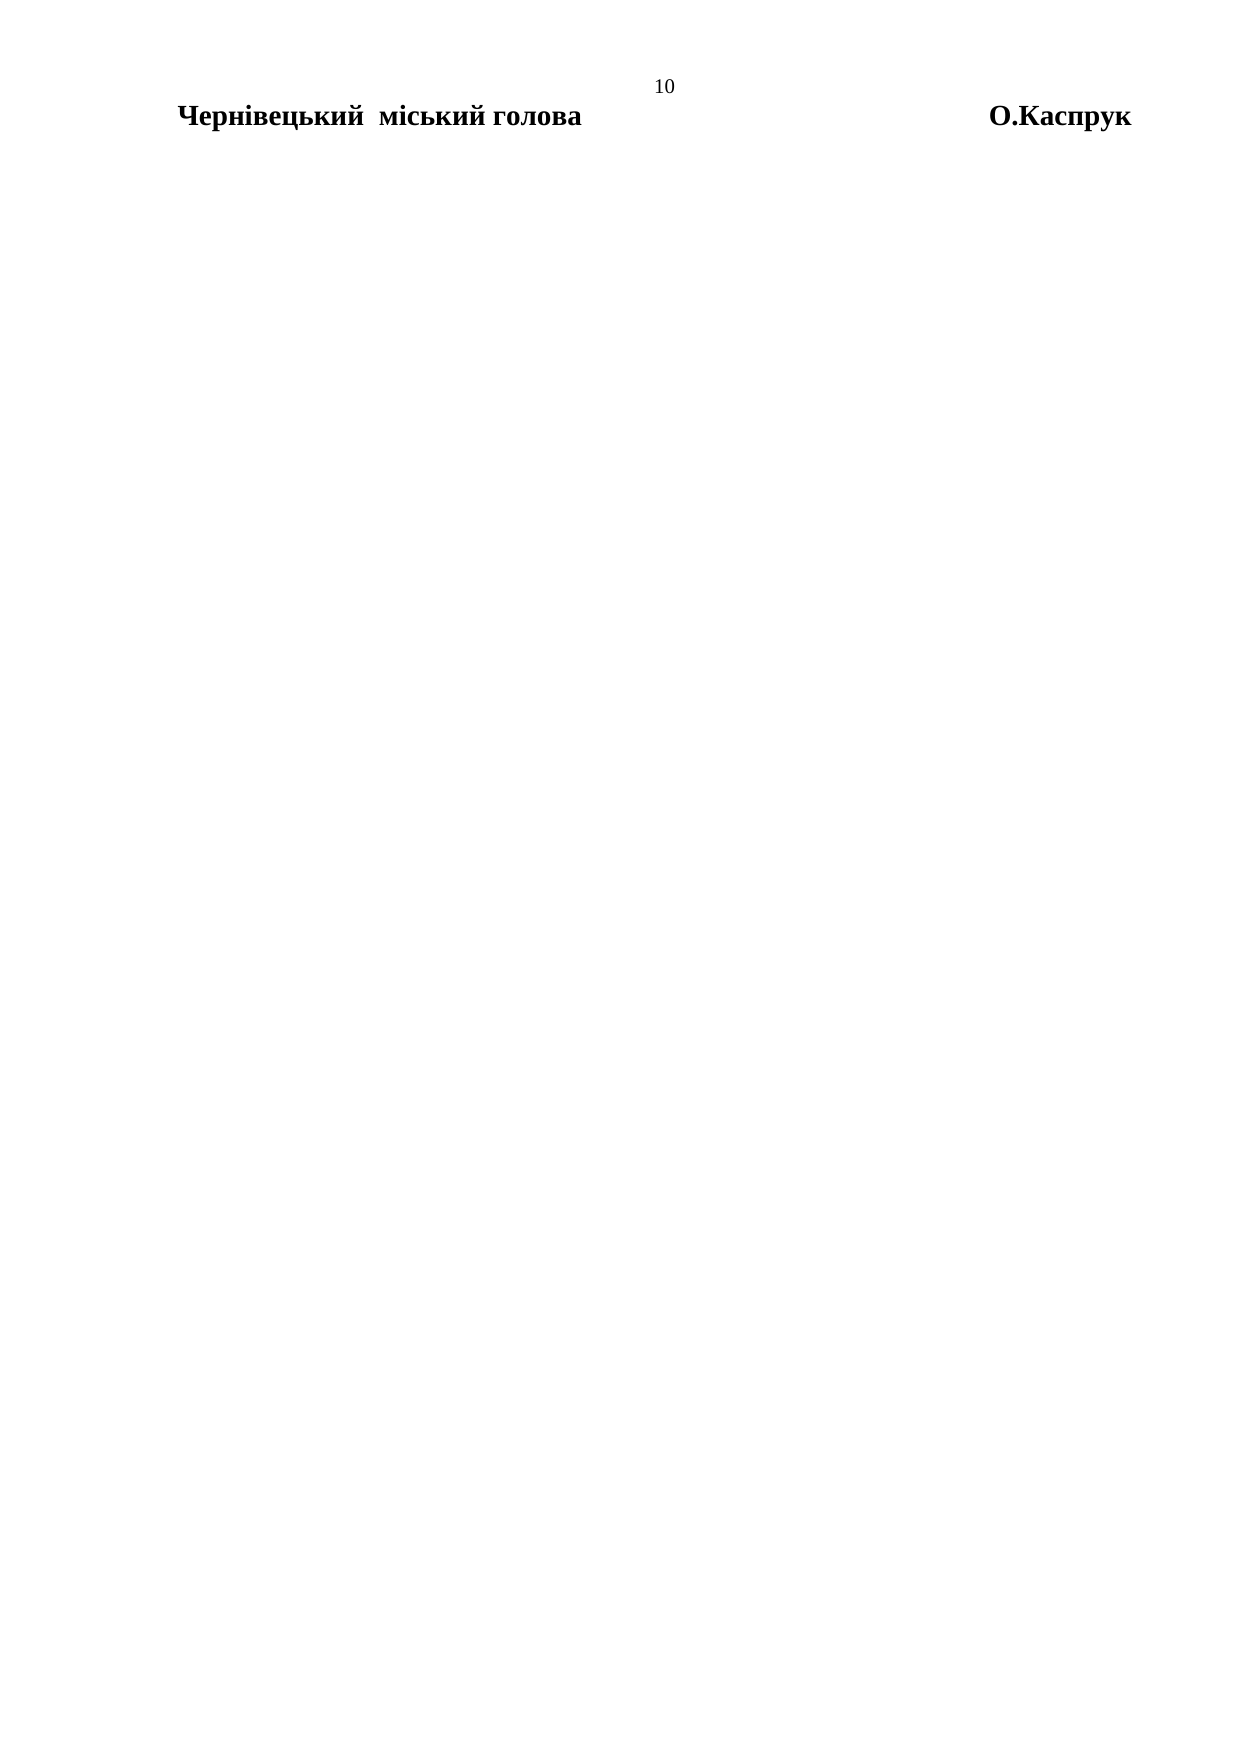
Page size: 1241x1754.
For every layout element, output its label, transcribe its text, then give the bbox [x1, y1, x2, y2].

text Чернівецький міський голова О.Каспрук [177, 98, 1152, 131]
